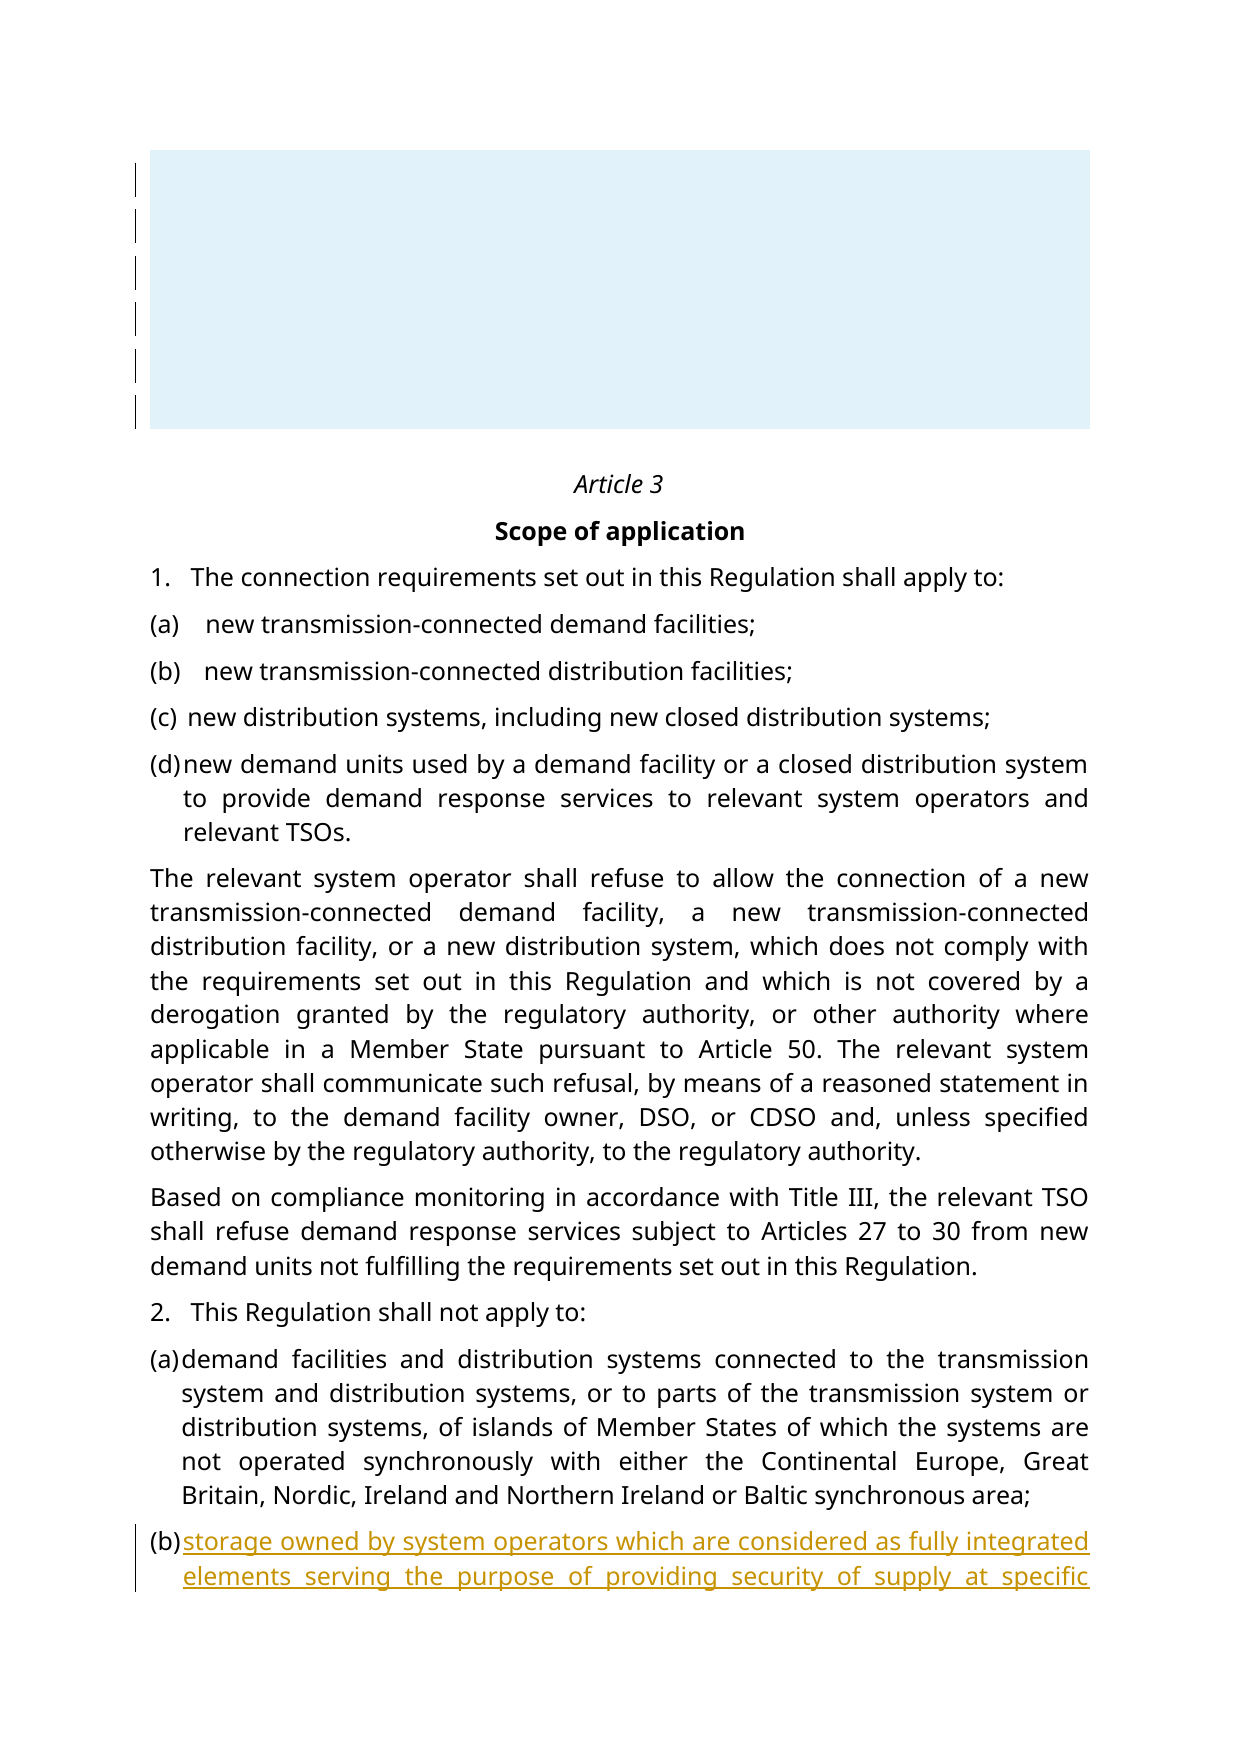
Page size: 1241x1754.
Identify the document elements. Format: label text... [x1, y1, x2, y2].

table_header (b) [150, 641, 203, 687]
text 2. This Regulation shall not apply to: [150, 1295, 1090, 1329]
table_header [183, 1555, 1090, 1587]
table_header (d) [150, 734, 183, 848]
text Article 3 [150, 467, 1090, 501]
table_header (b) [150, 1512, 183, 1592]
table_header new transmission-connected distribution facilities; [204, 641, 1090, 687]
table_header demand facilities and distribution systems connected to the transmission system and distribution systems, or to parts of the transmission system or distribution systems, of islands of Member States of which the systems are not operated synchronously with either the Continental Europe, Great Britain, Nordic, Ireland and Northern Ireland or Baltic synchronous area; [181, 1329, 1090, 1512]
text 1. The connection requirements set out in this Regulation shall apply to: [150, 560, 1090, 594]
table_header (a) [150, 1329, 181, 1512]
table_header new transmission-connected demand facilities; [205, 594, 1090, 641]
table_header new demand units used by a demand facility or a closed distribution system to provide demand response services to relevant system operators and relevant TSOs. [183, 734, 1090, 848]
table_header (a) [150, 594, 205, 641]
text Scope of application [150, 513, 1090, 547]
table_header [183, 1512, 1090, 1553]
text The relevant system operator shall refuse to allow the connection of a new transmission-connected demand facility, a new transmission-connected distribution facility, or a new distribution system, which does not comply with the requirements set out in this Regulation and which is not covered by a derogation granted by the regulatory authority, or other authority where applicable in a Member State pursuant to Article 50. The relevant system operator shall communicate such refusal, by means of a reasoned statement in writing, to the demand facility owner, DSO, or CDSO and, unless specified otherwise by the regulatory authority, to the regulatory authority. [150, 861, 1090, 1167]
table_header (c) [150, 687, 187, 734]
table_header new distribution systems, including new closed distribution systems; [187, 687, 1090, 734]
text Based on compliance monitoring in accordance with Title III, the relevant TSO shall refuse demand response services subject to Articles 27 to 30 from new demand units not fulfilling the requirements set out in this Regulation. [150, 1180, 1090, 1282]
